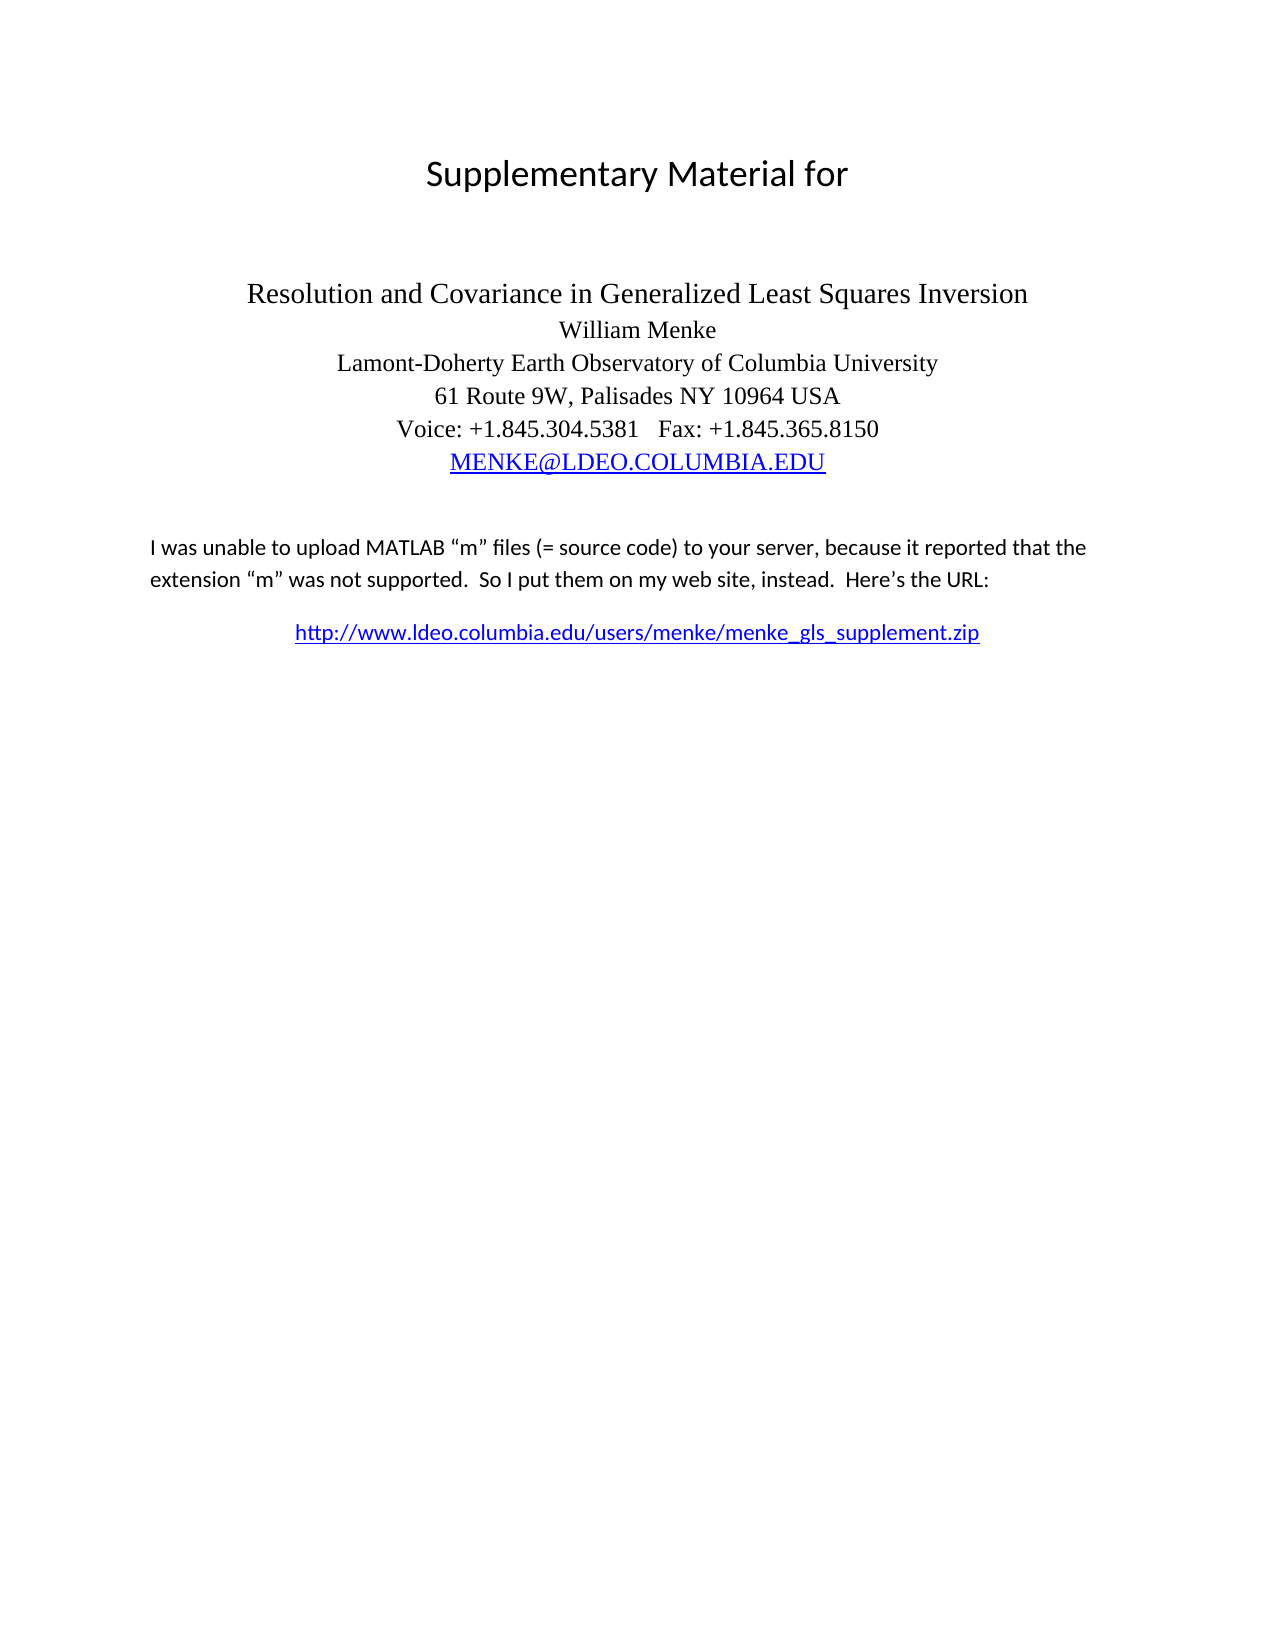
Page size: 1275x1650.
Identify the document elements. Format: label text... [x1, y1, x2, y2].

text 61 Route 9W, Palisades NY 10964 USA [150, 381, 1125, 410]
text Supplementary Material for [150, 150, 1125, 196]
text Resolution and Covariance in Generalized Least Squares Inversion [150, 277, 1125, 310]
text Voice: +1.845.304.5381 Fax: +1.845.365.8150 [150, 414, 1125, 443]
text MENKE@LDEO.COLUMBIA.EDU [150, 447, 1125, 476]
text http://www.ldeo.columbia.edu/users/menke/menke_gls_supplement.zip [150, 618, 1125, 646]
text William Menke [150, 315, 1125, 344]
text I was unable to upload MATLAB “m” files (= source code) to your server, because it reported that the extension “m” was not supported. So I put them on my web site, instead. Here’s the URL: [150, 533, 1125, 593]
text Lamont-Doherty Earth Observatory of Columbia University [150, 348, 1125, 377]
